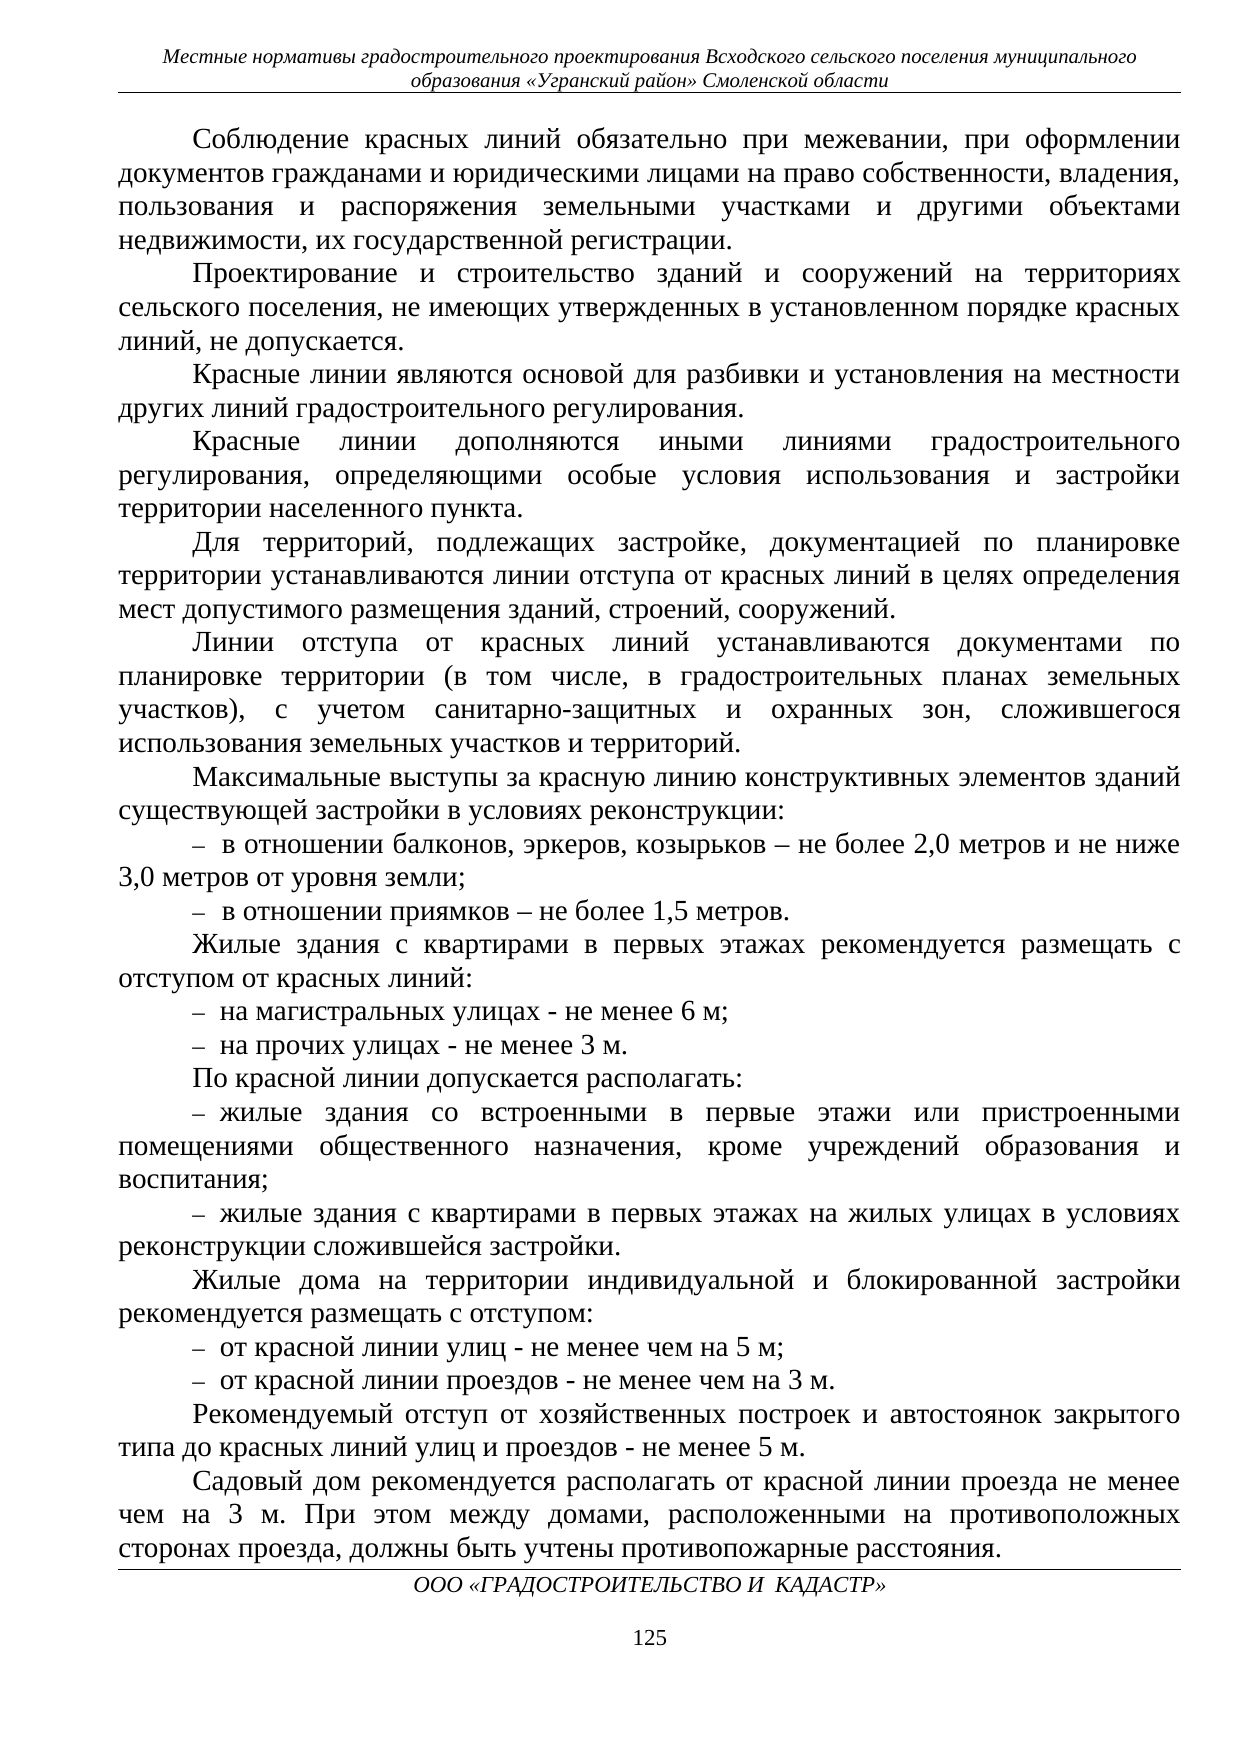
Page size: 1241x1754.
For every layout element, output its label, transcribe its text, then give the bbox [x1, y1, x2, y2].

list в отношении балконов, эркеров, козырьков – не более 2,0 метров и не ниже 3,0 метров от уровня земли; [118, 826, 1181, 893]
list жилые здания со встроенными в первые этажи или пристроенными помещениями общественного назначения, кроме учреждений образования и воспитания; [118, 1094, 1181, 1195]
text Максимальные выступы за красную линию конструктивных элементов зданий существующей застройки в условиях реконструкции: [118, 759, 1181, 826]
text По красной линии допускается располагать: [118, 1061, 1181, 1094]
list в отношении приямков – не более 1,5 метров. [118, 893, 1181, 926]
text Красные линии являются основой для разбивки и установления на местности других линий градостроительного регулирования. [118, 356, 1181, 423]
list от красной линии проездов - не менее чем на 3 м. [118, 1362, 1181, 1396]
list на магистральных улицах - не менее 6 м; [118, 993, 1181, 1027]
list жилые здания с квартирами в первых этажах на жилых улицах в условиях реконструкции сложившейся застройки. [118, 1195, 1181, 1262]
text Садовый дом рекомендуется располагать от красной линии проезда не менее чем на 3 м. При этом между домами, расположенными на противоположных сторонах проезда, должны быть учтены противопожарные расстояния. [118, 1463, 1181, 1564]
list на прочих улицах - не менее 3 м. [118, 1027, 1181, 1061]
text Жилые дома на территории индивидуальной и блокированной застройки рекомендуется размещать с отступом: [118, 1262, 1181, 1329]
text Рекомендуемый отступ от хозяйственных построек и автостоянок закрытого типа до красных линий улиц и проездов - не менее 5 м. [118, 1396, 1181, 1463]
text Для территорий, подлежащих застройке, документацией по планировке территории устанавливаются линии отступа от красных линий в целях определения мест допустимого размещения зданий, строений, сооружений. [118, 524, 1181, 624]
text Проектирование и строительство зданий и сооружений на территориях сельского поселения, не имеющих утвержденных в установленном порядке красных линий, не допускается. [118, 256, 1181, 356]
text Соблюдение красных линий обязательно при межевании, при оформлении документов гражданами и юридическими лицами на право собственности, владения, пользования и распоряжения земельными участками и другими объектами недвижимости, их государственной регистрации. [118, 121, 1181, 256]
list от красной линии улиц - не менее чем на 5 м; [118, 1329, 1181, 1362]
text Жилые здания с квартирами в первых этажах рекомендуется размещать с отступом от красных линий: [118, 926, 1181, 993]
text Линии отступа от красных линий устанавливаются документами по планировке территории (в том числе, в градостроительных планах земельных участков), с учетом санитарно-защитных и охранных зон, сложившегося использования земельных участков и территорий. [118, 624, 1181, 759]
text Красные линии дополняются иными линиями градостроительного регулирования, определяющими особые условия использования и застройки территории населенного пункта. [118, 423, 1181, 524]
